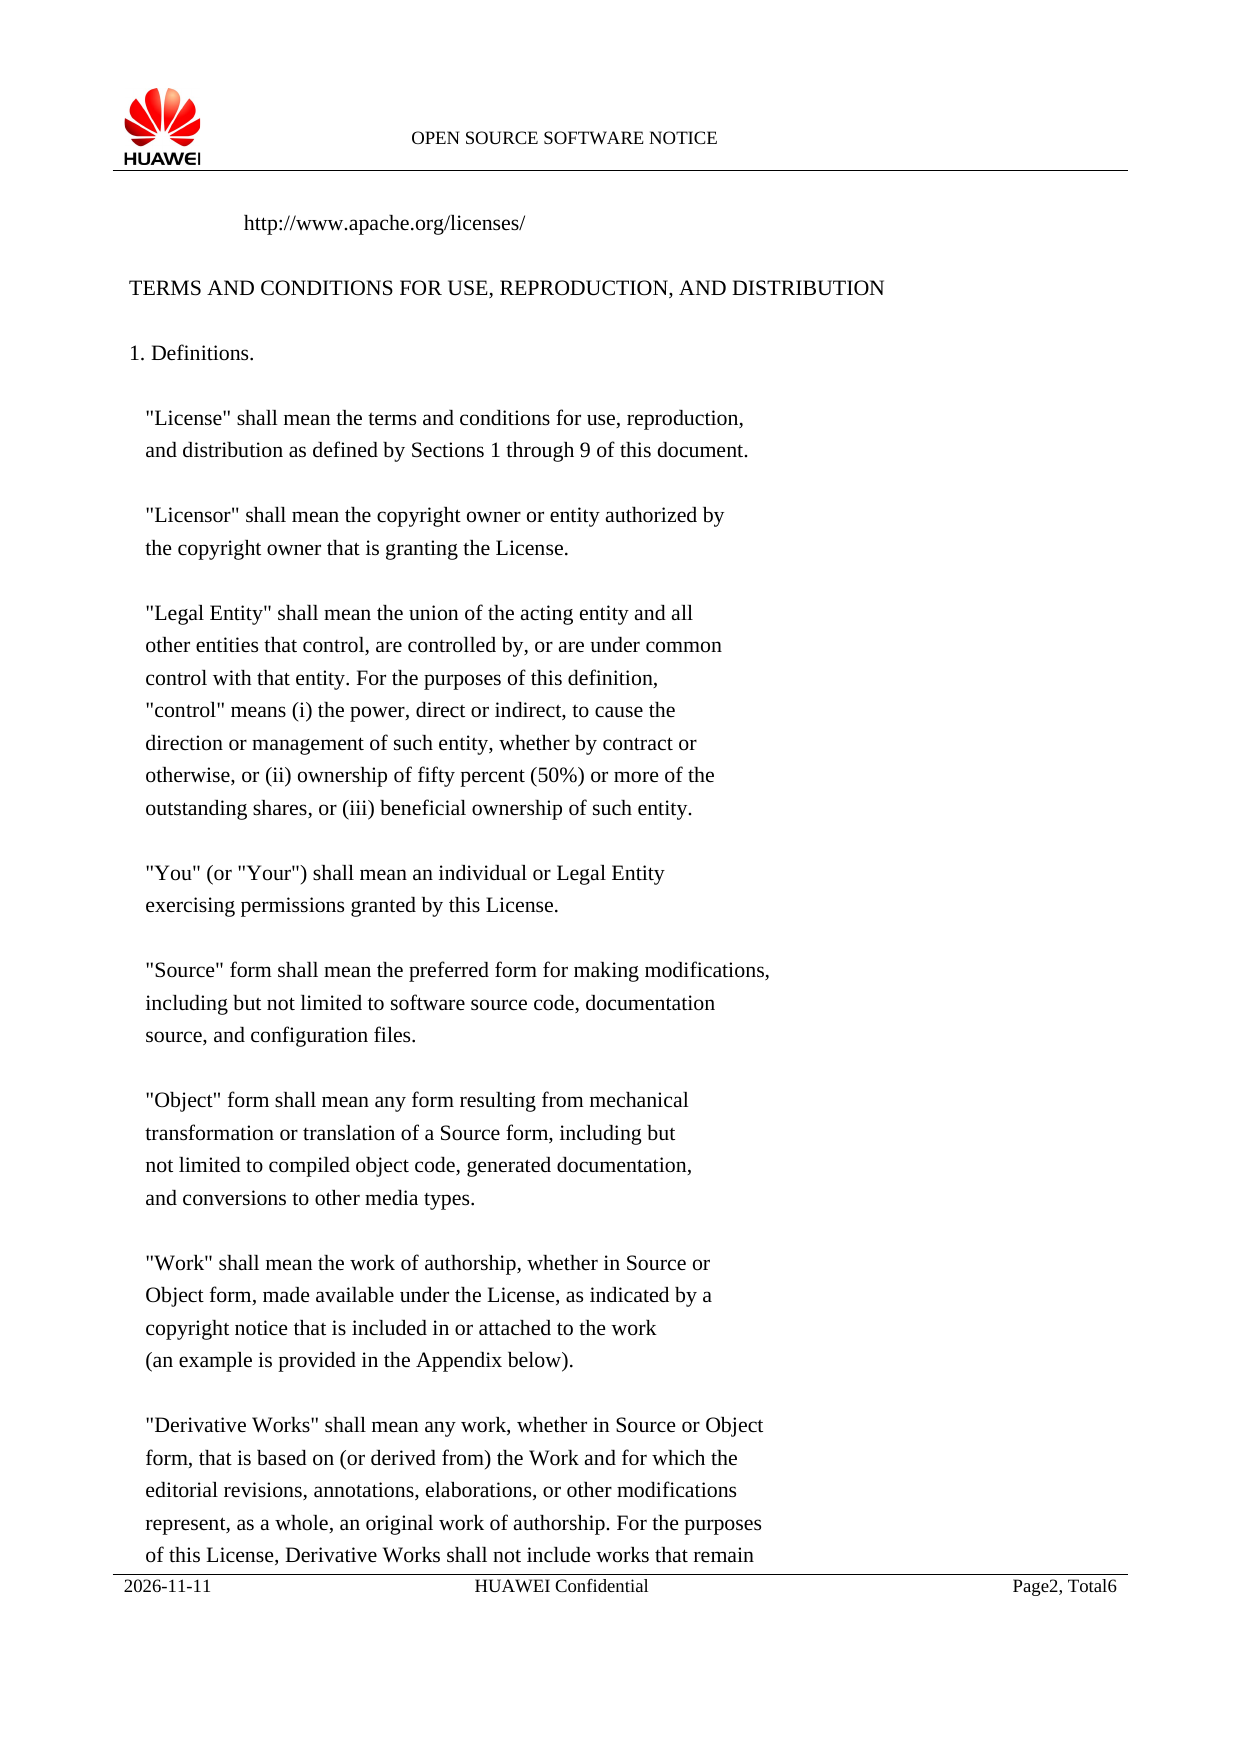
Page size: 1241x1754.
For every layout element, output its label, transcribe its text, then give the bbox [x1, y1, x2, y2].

picture [124, 88, 201, 165]
